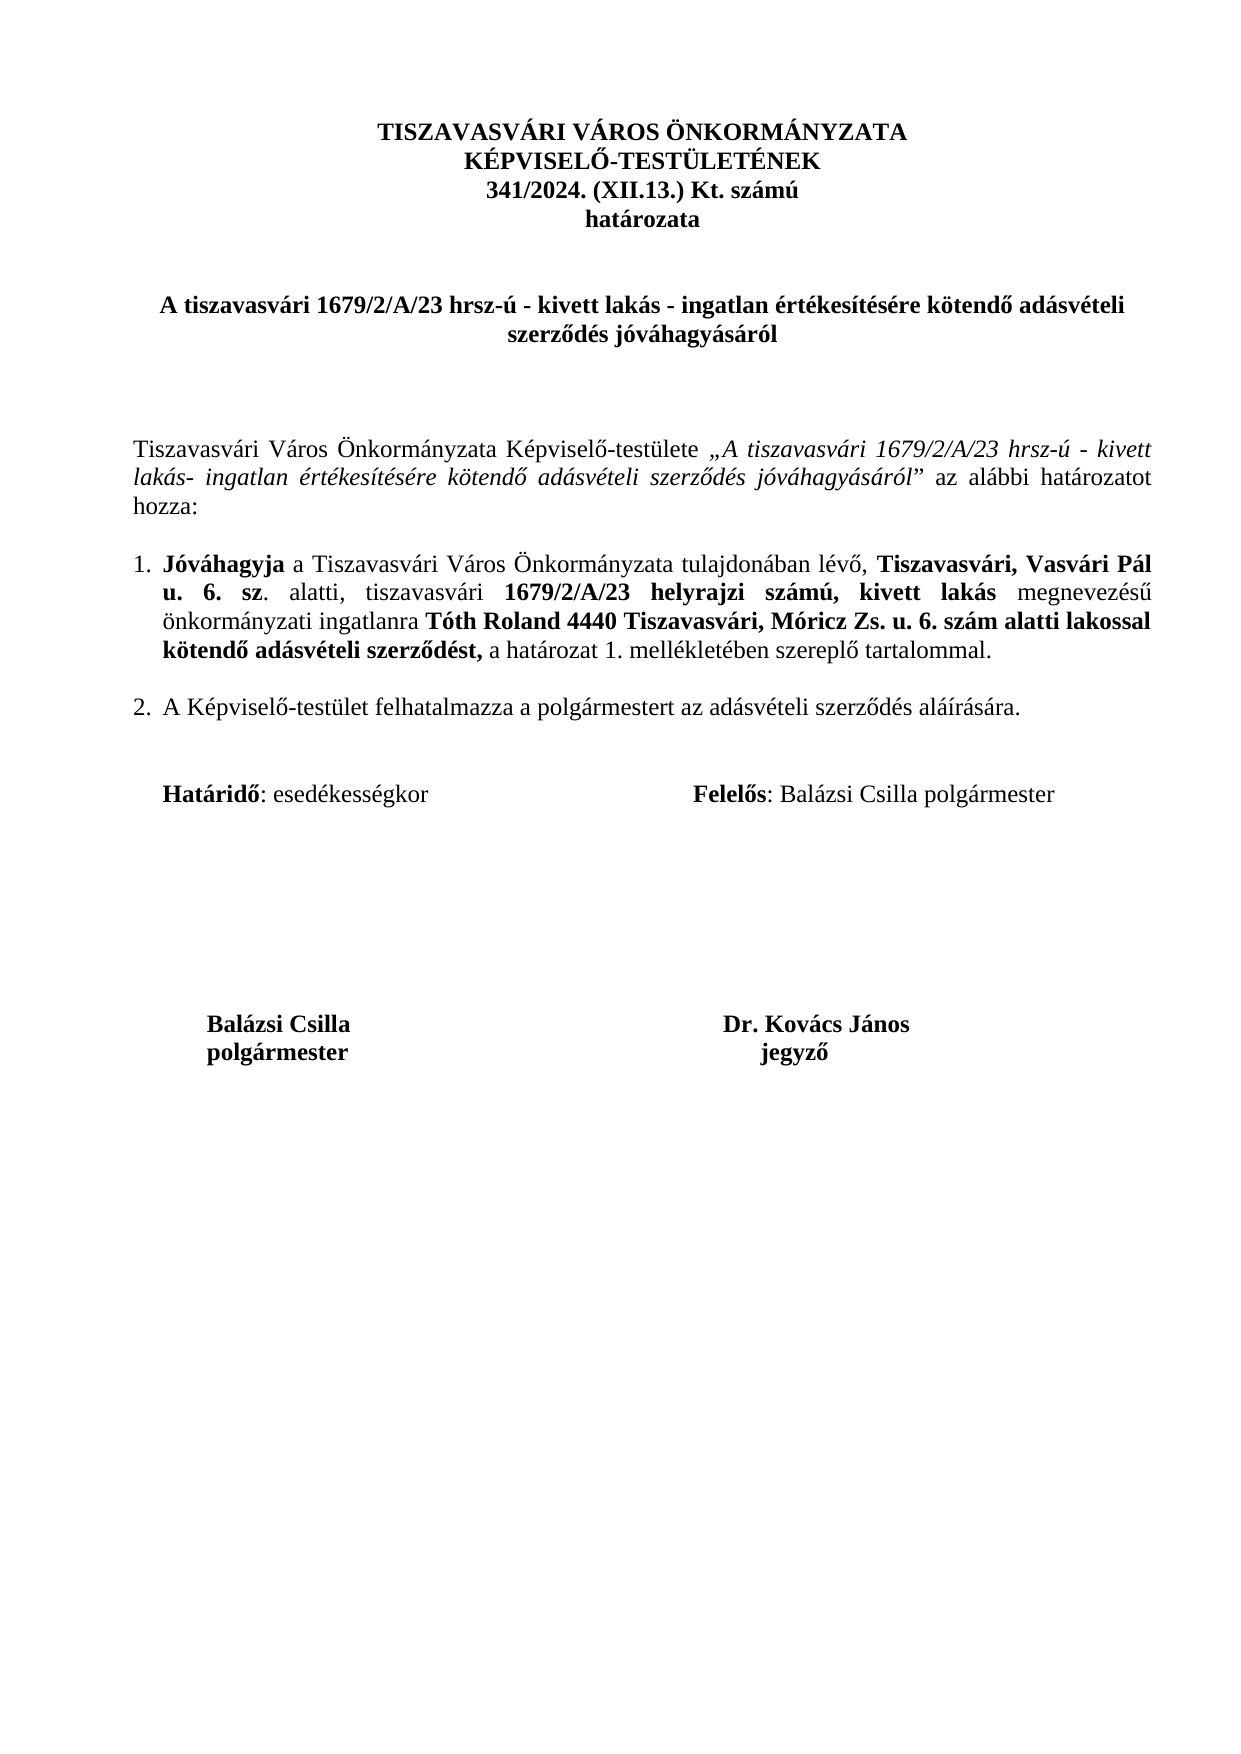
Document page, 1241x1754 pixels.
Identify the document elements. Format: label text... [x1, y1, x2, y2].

text Tiszavasvári Város Önkormányzata [133, 117, 1152, 146]
text határozata [133, 204, 1152, 232]
text Határidő: esedékességkor Felelős: Balázsi Csilla polgármester [133, 779, 1152, 807]
text Balázsi Csilla Dr. Kovács János [133, 1009, 1152, 1037]
text A tiszavasvári 1679/2/A/23 hrsz-ú - kivett lakás - ingatlan értékesítésére kötendő adásvételi szerződés jóváhagyásáról [133, 290, 1152, 347]
text Képviselő-testületÉNEK [133, 146, 1152, 175]
text Tiszavasvári Város Önkormányzata Képviselő-testülete „A tiszavasvári 1679/2/A/23 hrsz-ú - kivett lakás- ingatlan értékesítésére kötendő adásvételi szerződés jóváhagyásáról” az alábbi határozatot hozza: [133, 434, 1152, 520]
text 341/2024. (XII.13.) Kt. számú [133, 175, 1152, 204]
text polgármester jegyző [133, 1037, 1152, 1066]
list A Képviselő-testület felhatalmazza a polgármestert az adásvételi szerződés aláírására. [133, 692, 1141, 721]
list Jóváhagyja a Tiszavasvári Város Önkormányzata tulajdonában lévő, Tiszavasvári, Vasvári Pál u. 6. sz. alatti, tiszavasvári 1679/2/A/23 helyrajzi számú, kivett lakás megnevezésű önkormányzati ingatlanra Tóth Roland 4440 Tiszavasvári, Móricz Zs. u. 6. szám alatti lakossal kötendő adásvételi szerződést, a határozat 1. mellékletében szereplő tartalommal. [133, 549, 1152, 664]
